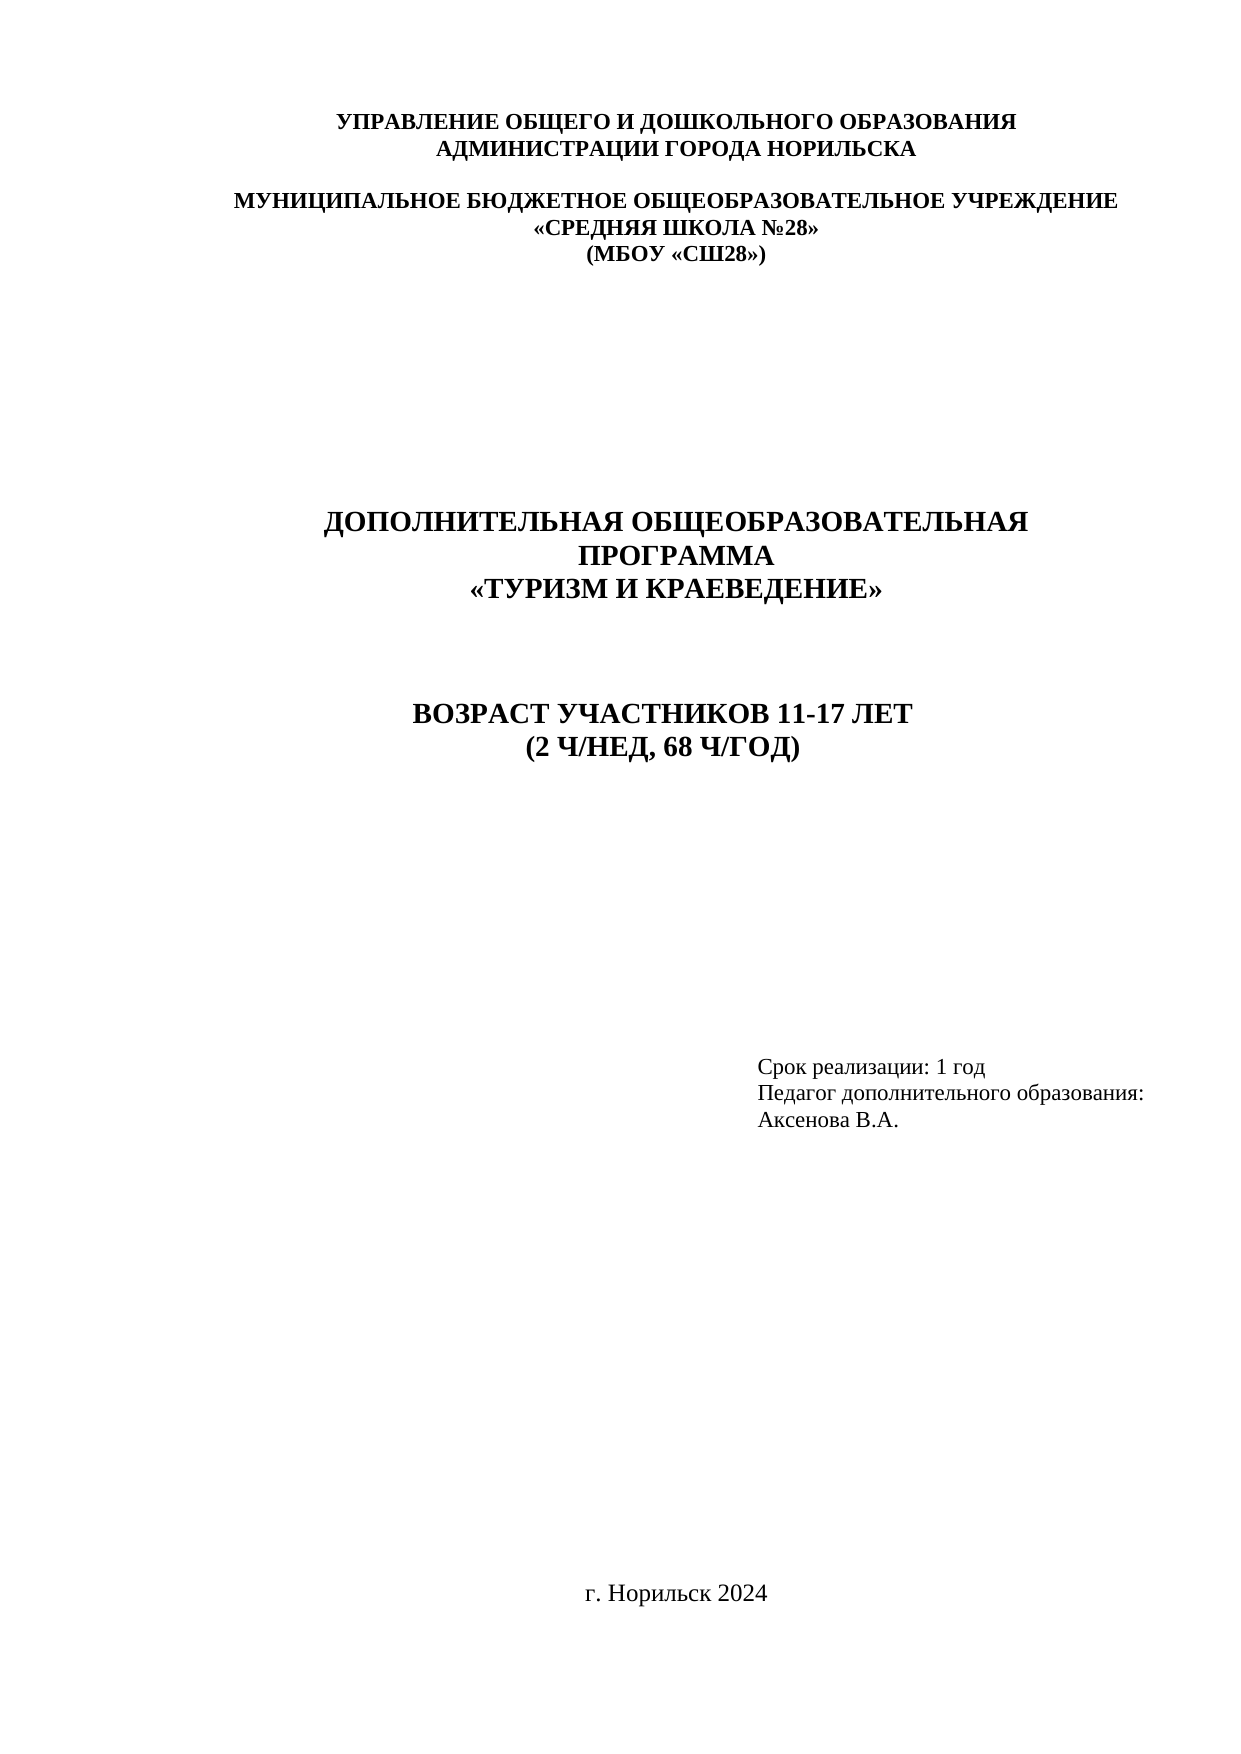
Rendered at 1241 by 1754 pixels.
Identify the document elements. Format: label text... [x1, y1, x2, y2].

text «СРЕДНЯЯ ШКОЛА №28» [137, 214, 1215, 240]
text «ТУРИЗМ И КРАЕВЕДЕНИЕ» [137, 571, 1215, 605]
text (2 Ч/НЕД, 68 Ч/ГОД) [110, 729, 1215, 763]
text ПРОГРАММА [137, 538, 1215, 571]
text ДОПОЛНИТЕЛЬНАЯ ОБЩЕОБРАЗОВАТЕЛЬНАЯ [137, 504, 1215, 538]
text АДМИНИСТРАЦИИ ГОРОДА НОРИЛЬСКА [137, 135, 1215, 161]
text Педагог дополнительного образования: Аксенова В.А. [757, 1079, 1215, 1132]
text УПРАВЛЕНИЕ ОБЩЕГО И ДОШКОЛЬНОГО ОБРАЗОВАНИЯ [137, 108, 1215, 135]
text МУНИЦИПАЛЬНОЕ БЮДЖЕТНОЕ ОБЩЕОБРАЗОВАТЕЛЬНОЕ УЧРЕЖДЕНИЕ [137, 187, 1215, 214]
text Срок реализации: 1 год [167, 1053, 1215, 1079]
subtitle г. Норильск 2024 [137, 1578, 1215, 1607]
text (МБОУ «СШ28») [137, 240, 1215, 266]
text ВОЗРАСТ УЧАСТНИКОВ 11-17 ЛЕТ [110, 696, 1215, 729]
